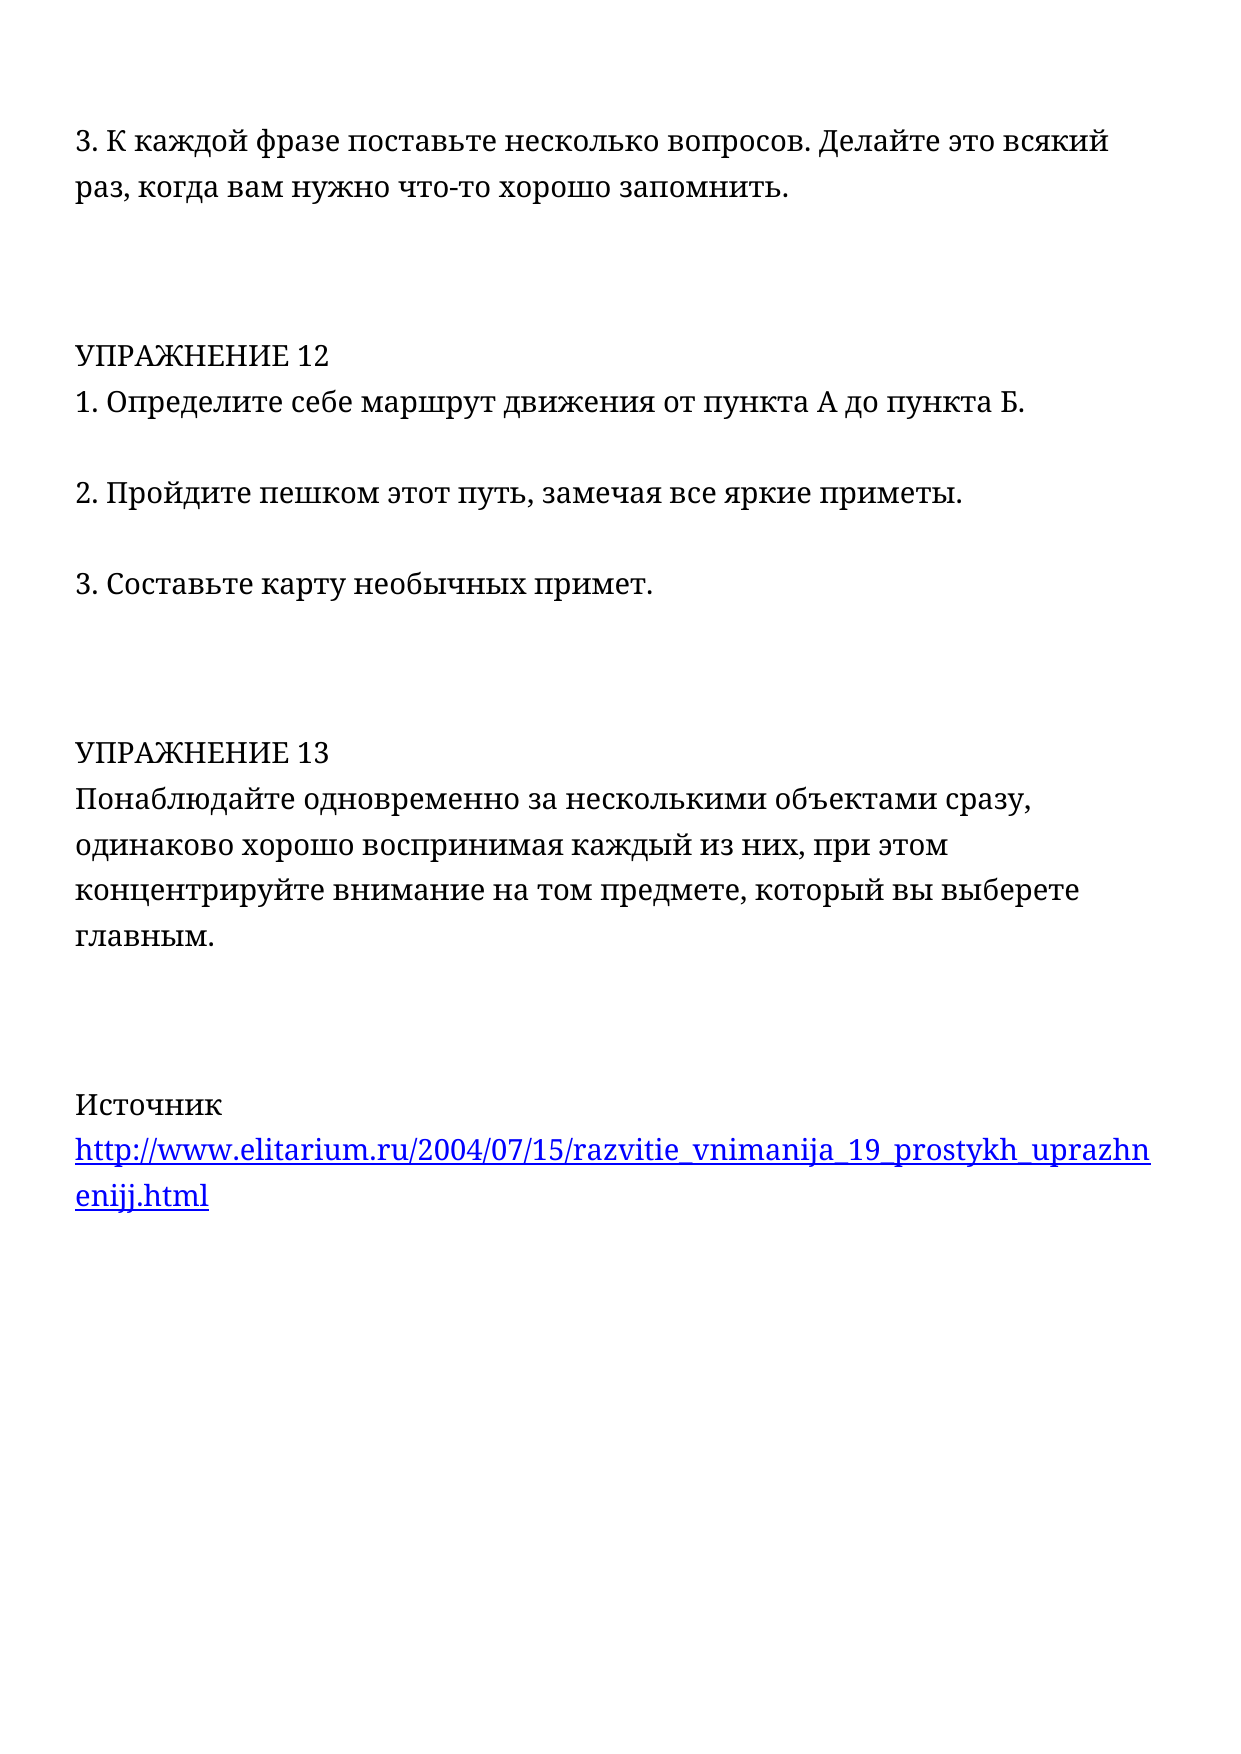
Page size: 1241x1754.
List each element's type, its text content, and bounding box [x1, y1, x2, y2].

text 3. Составьте карту необычных примет. [75, 563, 1165, 603]
text 3. К каждой фразе поставьте несколько вопросов. Делайте это всякий раз, когда вам нужно что-то хорошо запомнить. [75, 121, 1165, 206]
text Источник http://www.elitarium.ru/2004/07/15/razvitie_vnimanija_19_prostykh_uprazhnenijj.html [75, 1084, 1165, 1215]
text 1. Определите себе маршрут движения от пункта А до пункта Б. [75, 381, 1165, 421]
text Понаблюдайте одновременно за несколькими объектами сразу, одинаково хорошо воспринимая каждый из них, при этом концентрируйте внимание на том предмете, который вы выберете главным. [75, 778, 1165, 955]
text 2. Пройдите пешком этот путь, замечая все яркие приметы. [75, 472, 1165, 512]
text УПРАЖНЕНИЕ 12 [75, 335, 1165, 375]
text УПРАЖНЕНИЕ 13 [75, 732, 1165, 772]
